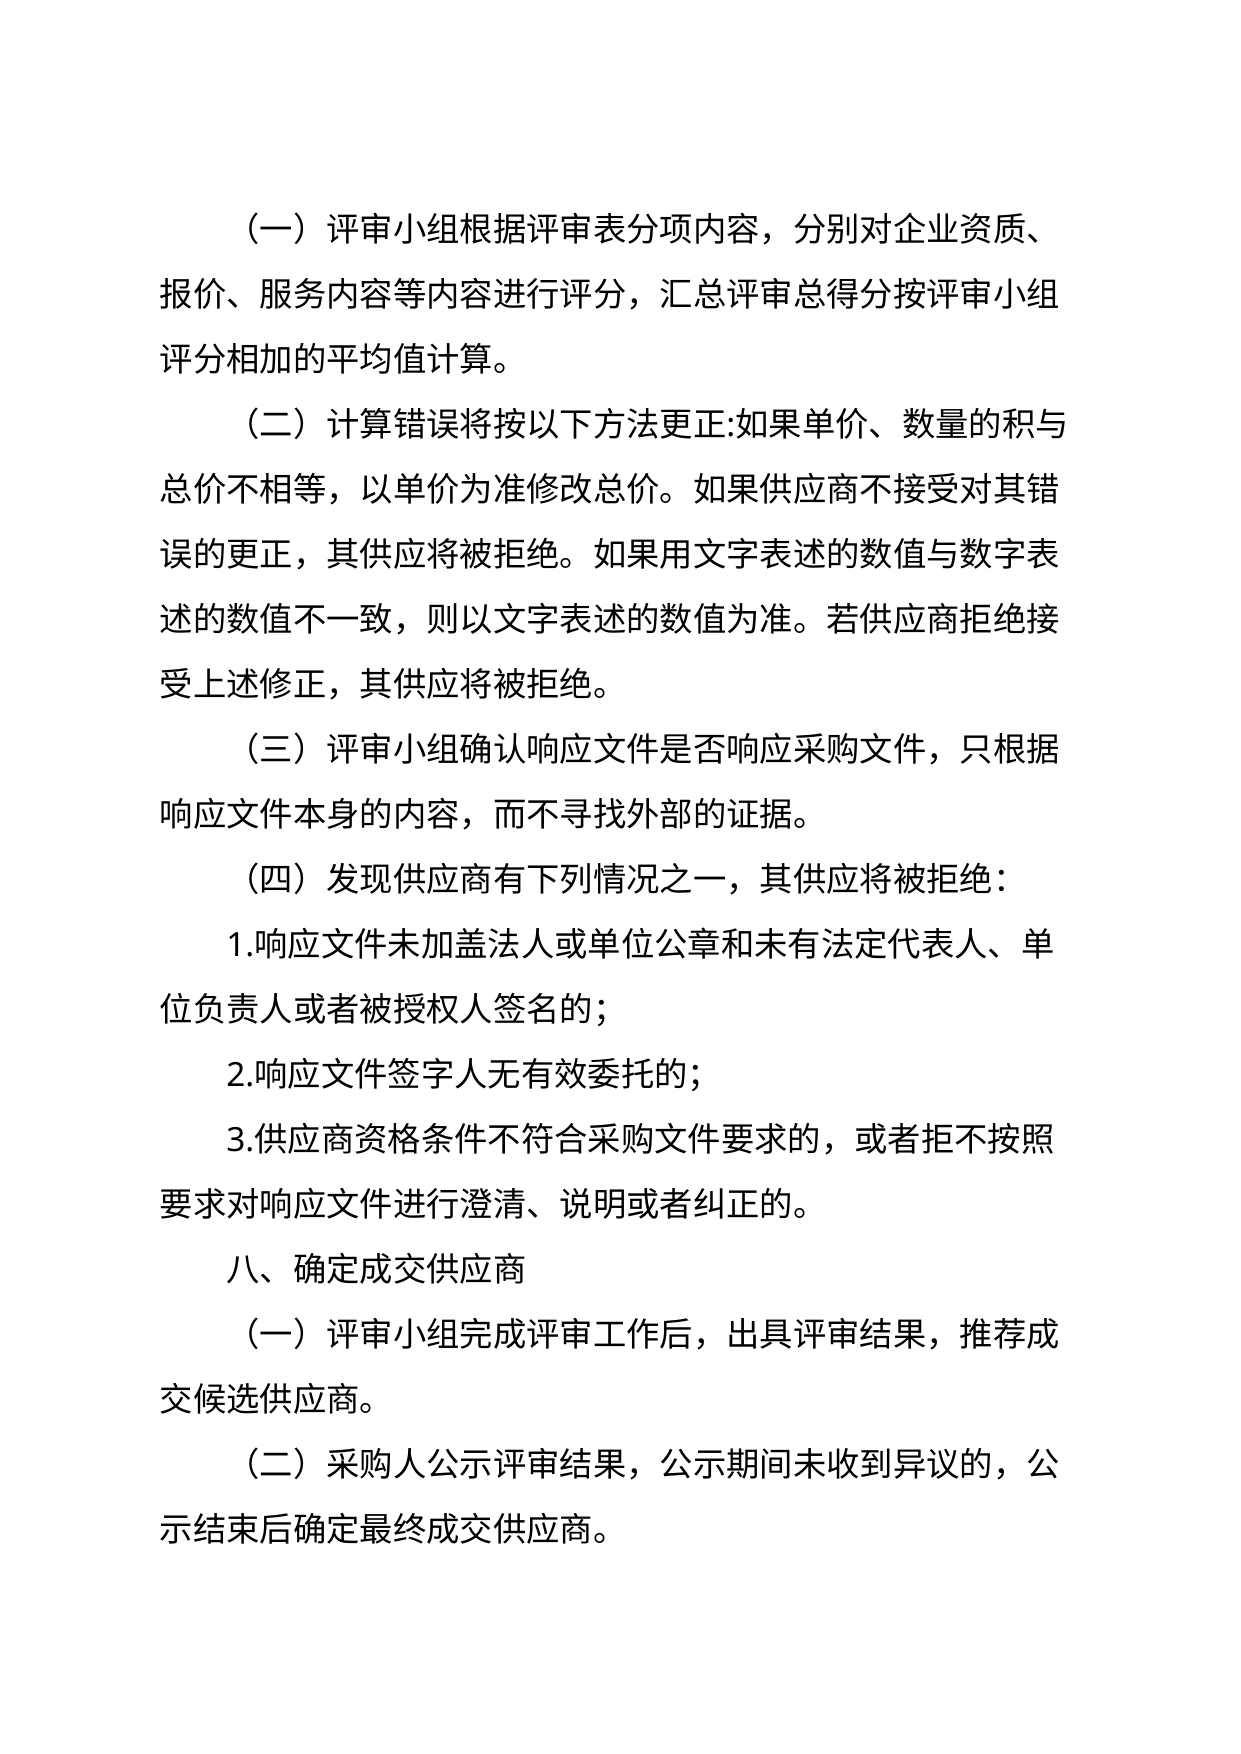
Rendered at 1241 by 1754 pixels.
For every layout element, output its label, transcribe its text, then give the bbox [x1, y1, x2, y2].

text （三）评审小组确认响应文件是否响应采购文件，只根据响应文件本身的内容，而不寻找外部的证据。 [159, 714, 1081, 844]
text （二）采购人公示评审结果，公示期间未收到异议的，公示结束后确定最终成交供应商。 [159, 1429, 1081, 1559]
text 1.响应文件未加盖法人或单位公章和未有法定代表人、单位负责人或者被授权人签名的； [159, 909, 1081, 1039]
text （四）发现供应商有下列情况之一，其供应将被拒绝： [159, 844, 1081, 909]
text 八、确定成交供应商 [159, 1234, 1081, 1299]
text （二）计算错误将按以下方法更正:如果单价、数量的积与总价不相等，以单价为准修改总价。如果供应商不接受对其错误的更正，其供应将被拒绝。如果用文字表述的数值与数字表述的数值不一致，则以文字表述的数值为准。若供应商拒绝接受上述修正，其供应将被拒绝。 [159, 389, 1081, 714]
text 3.供应商资格条件不符合采购文件要求的，或者拒不按照要求对响应文件进行澄清、说明或者纠正的。 [159, 1104, 1081, 1234]
text 2.响应文件签字人无有效委托的； [159, 1039, 1081, 1104]
text （一）评审小组完成评审工作后，出具评审结果，推荐成交候选供应商。 [159, 1299, 1081, 1429]
text （一）评审小组根据评审表分项内容，分别对企业资质、报价、服务内容等内容进行评分，汇总评审总得分按评审小组评分相加的平均值计算。 [159, 194, 1081, 389]
